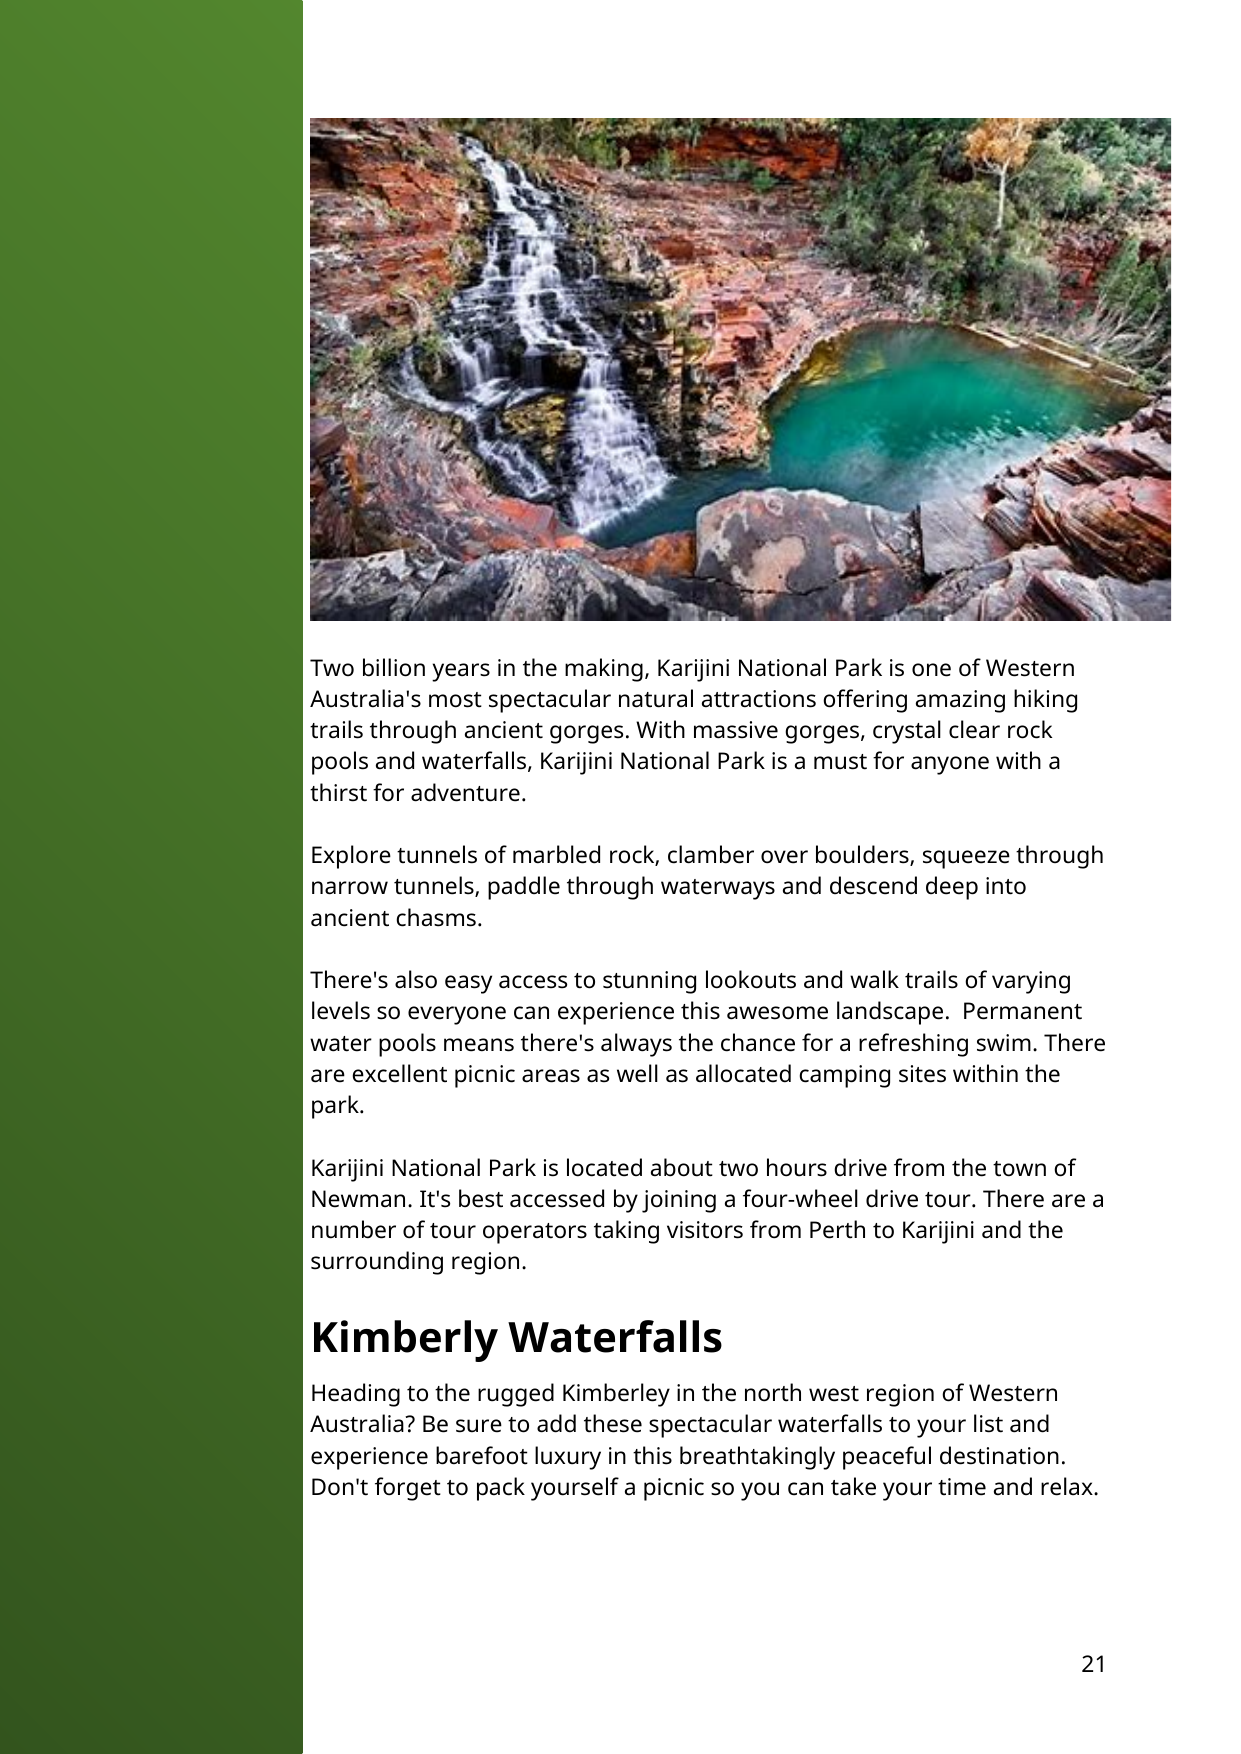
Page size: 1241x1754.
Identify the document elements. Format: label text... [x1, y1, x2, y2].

picture [310, 118, 1172, 621]
text Karijini National Park is located about two hours drive from the town of Newman. It's best accessed by joining a four-wheel drive tour. There are a number of tour operators taking visitors from Perth to Karijini and the surrounding region. [310, 1152, 1107, 1277]
text There's also easy access to stunning lookouts and walk trails of varying levels so everyone can experience this awesome landscape. Permanent water pools means there's always the chance for a refreshing swim. There are excellent picnic areas as well as allocated camping sites within the park. [310, 964, 1107, 1120]
text Heading to the rugged Kimberley in the north west region of Western Australia? Be sure to add these spectacular waterfalls to your list and experience barefoot luxury in this breathtakingly peaceful destination. Don't forget to pack yourself a picnic so you can take your time and relax. [310, 1377, 1107, 1502]
text Explore tunnels of marbled rock, clamber over boulders, squeeze through narrow tunnels, paddle through waterways and descend deep into ancient chasms. [310, 839, 1107, 933]
text Two billion years in the making, Karijini National Park is one of Western Australia's most spectacular natural attractions offering amazing hiking trails through ancient gorges. With massive gorges, crystal clear rock pools and waterfalls, Karijini National Park is a must for anyone with a thirst for adventure. [310, 652, 1107, 808]
subtitle Kimberly Waterfalls [310, 1308, 1107, 1364]
